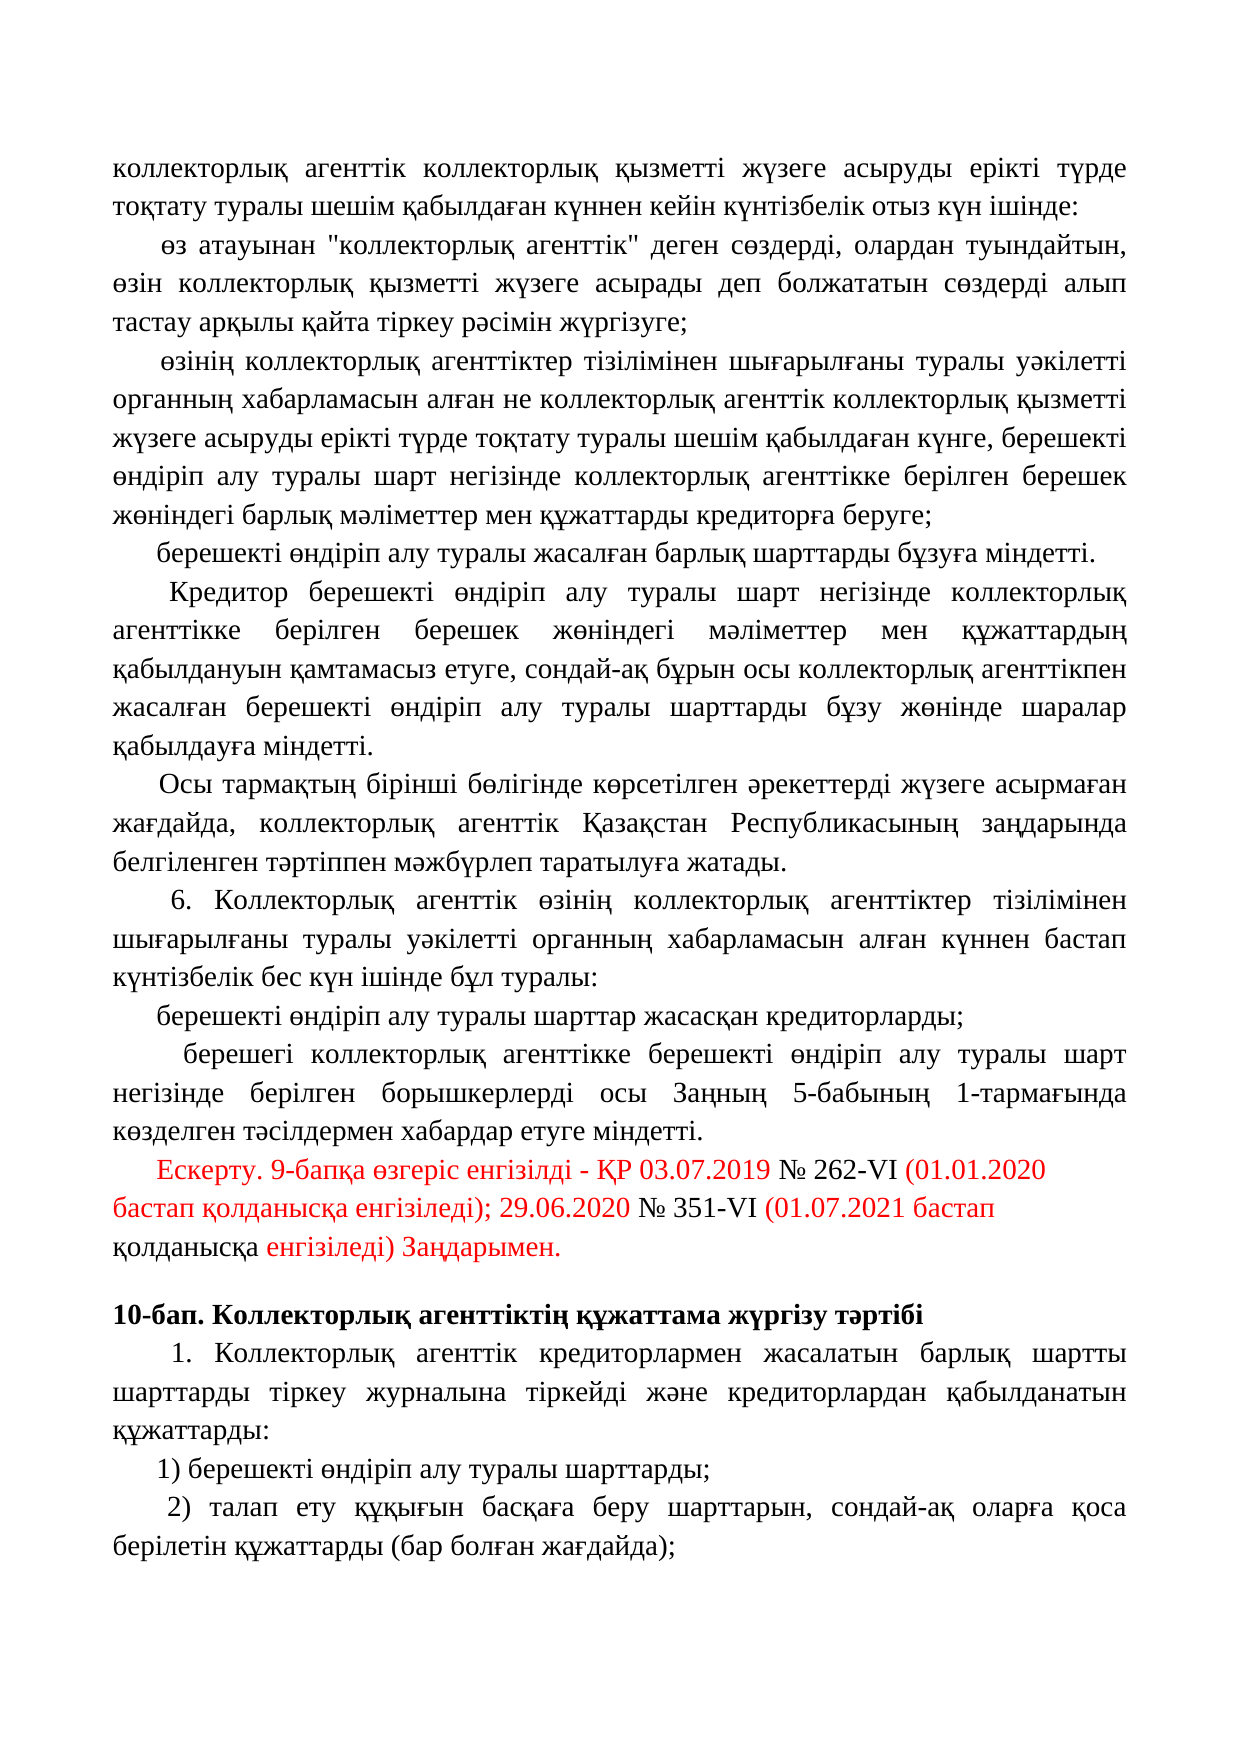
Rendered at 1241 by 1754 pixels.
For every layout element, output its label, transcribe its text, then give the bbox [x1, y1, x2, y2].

text Осы тармақтың бірінші бөлігінде көрсетілген әрекеттерді жүзеге асырмаған жағдайда, коллекторлық агенттік Қазақстан Республикасының заңдарында белгіленген тәртіппен мәжбүрлеп таратылуға жатады. [112, 767, 1128, 877]
text берешегі коллекторлық агенттікке берешекті өндіріп алу туралы шарт негізінде берілген борышкерлерді осы Заңның 5-бабының 1-тармағында көзделген тәсілдермен хабардар етуге міндетті. [112, 1036, 1128, 1147]
text өз атауынан "коллекторлық агенттік" деген сөздерді, олардан туындайтын, өзін коллекторлық қызметті жүзеге асырады деп болжататын сөздерді алып тастау арқылы қайта тіркеу рәсімін жүргізуге; [112, 227, 1128, 338]
text өзінің коллекторлық агенттіктер тізілімінен шығарылғаны туралы уәкілетті органның хабарламасын алған не коллекторлық агенттік коллекторлық қызметті жүзеге асыруды ерікті түрде тоқтату туралы шешім қабылдаған күнге, берешекті өндіріп алу туралы шарт негізінде коллекторлық агенттікке берілген берешек жөніндегі барлық мәліметтер мен құжаттарды кредиторға беруге; [112, 343, 1128, 530]
text 1. Коллекторлық агенттік кредиторлармен жасалатын барлық шартты шарттарды тіркеу журналына тіркейді және кредиторлардан қабылданатын құжаттарды: [112, 1335, 1128, 1446]
text 2) талап ету құқығын басқаға беру шарттарын, сондай-ақ оларға қоса берілетін құжаттарды (бар болған жағдайда); [112, 1489, 1128, 1562]
text Кредитор берешекті өндіріп алу туралы шарт негізінде коллекторлық агенттікке берілген берешек жөніндегі мәліметтер мен құжаттардың қабылдануын қамтамасыз етуге, сондай-ақ бұрын осы коллекторлық агенттікпен жасалған берешекті өндіріп алу туралы шарттарды бұзу жөнінде шаралар қабылдауға міндетті. [112, 574, 1128, 762]
text 1) берешекті өндіріп алу туралы шарттарды; [112, 1451, 1128, 1484]
text Ескерту. 9-бапқа өзгеріс енгізілді - ҚР 03.07.2019 № 262-VI (01.01.2020 бастап қолданысқа енгізіледі); 29.06.2020 № 351-VI (01.07.2021 бастап қолданысқа енгізіледі) Заңдарымен. [112, 1152, 1128, 1293]
text берешекті өндіріп алу туралы жасалған барлық шарттарды бұзуға міндетті. [112, 535, 1128, 569]
text 6. Коллекторлық агенттік өзінің коллекторлық агенттіктер тізілімінен шығарылғаны туралы уәкілетті органның хабарламасын алған күннен бастап күнтізбелік бес күн ішінде бұл туралы: [112, 882, 1128, 993]
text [112, 150, 1128, 222]
text 10-бап. Коллекторлық агенттіктің құжаттама жүргізу тәртібі [112, 1297, 1128, 1330]
text берешекті өндіріп алу туралы шарттар жасасқан кредиторларды; [112, 998, 1128, 1031]
